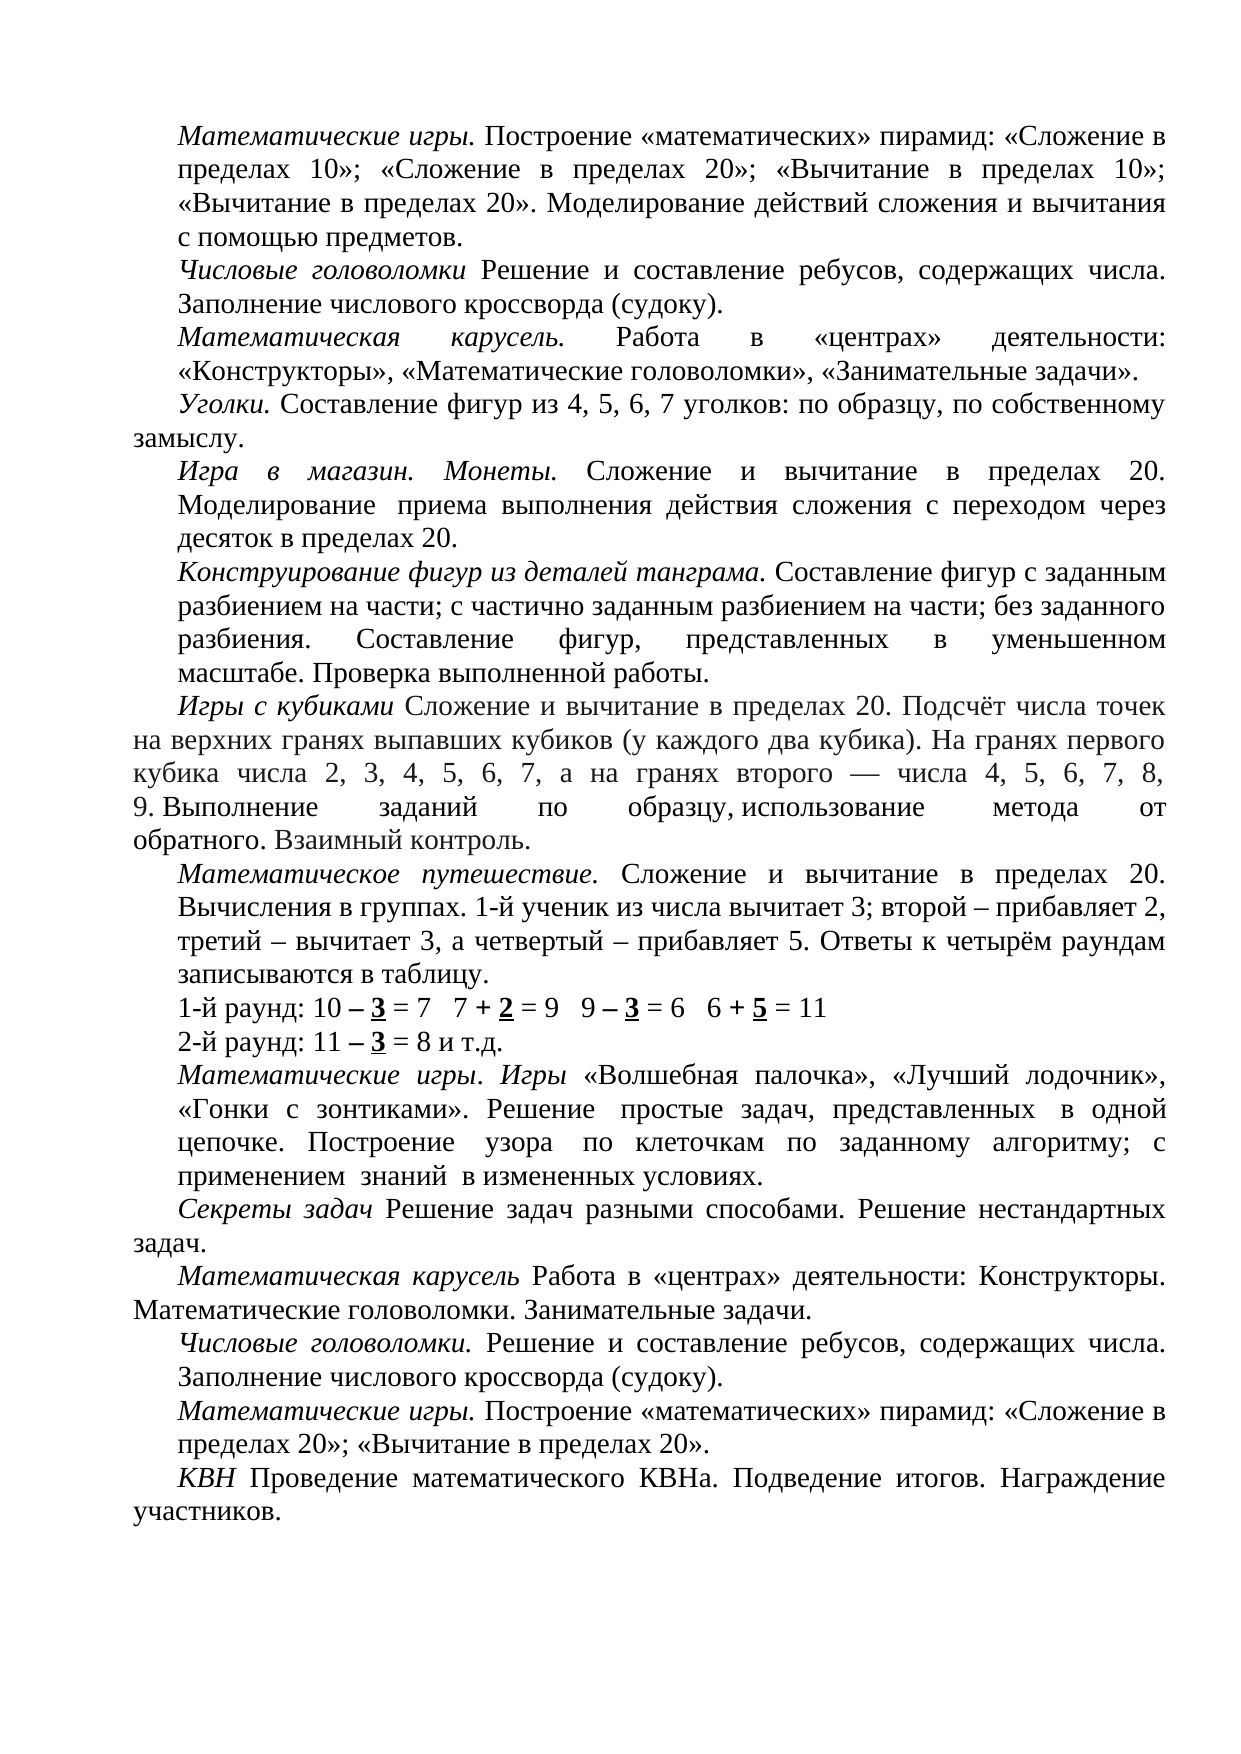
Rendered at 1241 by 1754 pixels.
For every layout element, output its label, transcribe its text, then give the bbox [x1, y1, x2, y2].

text Математическая карусель Работа в «центрах» деятельности: Конструкторы. Математические головоломки. Занимательные задачи. [133, 1258, 1167, 1326]
text Уголки. Составление фигур из 4, 5, 6, 7 уголков: по образцу, по собственному замыслу. [133, 386, 1167, 453]
text Математическое путешествие. Сложение и вычитание в пределах 20. Вычисления в группах. 1-й ученик из числа вычитает 3; второй – прибавляет 2, третий – вычитает 3, а четвертый – прибавляет 5. Ответы к четырём раундам записываются в таблицу. [177, 856, 1167, 990]
text Математическая карусель. Работа в «центрах» деятельности: «Конструкторы», «Математические головоломки», «Занимательные задачи». [177, 319, 1167, 386]
text 2-й раунд: 11 – 3 = 8 и т.д. [133, 1024, 1167, 1057]
text Математические игры. Построение «математических» пирамид: «Сложение в пределах 20»; «Вычитание в пределах 20». [177, 1393, 1167, 1460]
text Числовые головоломки. Решение и составление ребусов, содержащих числа. Заполнение числового кроссворда (судоку). [177, 1326, 1167, 1393]
text Математические игры. Игры «Волшебная палочка», «Лучший лодочник», «Гонки с зонтиками». Решение простые задач, представленных в одной цепочке. Построение узора по клеточкам по заданному алгоритму; с применением знаний в измененных условиях. [177, 1057, 1167, 1191]
text Секреты задач Решение задач разными способами. Решение нестандартных задач. [133, 1191, 1167, 1258]
text Игра в магазин. Монеты. Сложение и вычитание в пределах 20. Моделирование приема выполнения действия сложения с переходом через десяток в пределах 20. [177, 453, 1167, 554]
text КВН Проведение математического КВНа. Подведение итогов. Награждение участников. [133, 1460, 1167, 1527]
text Конструирование фигур из деталей танграма. Составление фигур с заданным разбиением на части; с частично заданным разбиением на части; без заданного разбиения. Составление фигур, представленных в уменьшенном масштабе. Проверка выполненной работы. [177, 554, 1167, 688]
text 1-й раунд: 10 – 3 = 7 7 + 2 = 9 9 – 3 = 6 6 + 5 = 11 [177, 990, 1167, 1024]
text Игры с кубиками Сложение и вычитание в пределах 20. Подсчёт числа точек на верхних гранях выпавших кубиков (у каждого два кубика). На гранях первого кубика числа 2, 3, 4, 5, 6, 7, а на гранях второго — числа 4, 5, 6, 7, 8, 9. Выполнение заданий по образцу, использование метода от обратного. Взаимный контроль. [133, 688, 1167, 856]
text Математические игры. Построение «математических» пирамид: «Сложение в пределах 10»; «Сложение в пределах 20»; «Вычитание в пределах 10»; «Вычитание в пределах 20». Моделирование действий сложения и вычитания с помощью предметов. [177, 118, 1167, 252]
text Числовые головоломки Решение и составление ребусов, содержащих числа. Заполнение числового кроссворда (судоку). [177, 252, 1167, 319]
